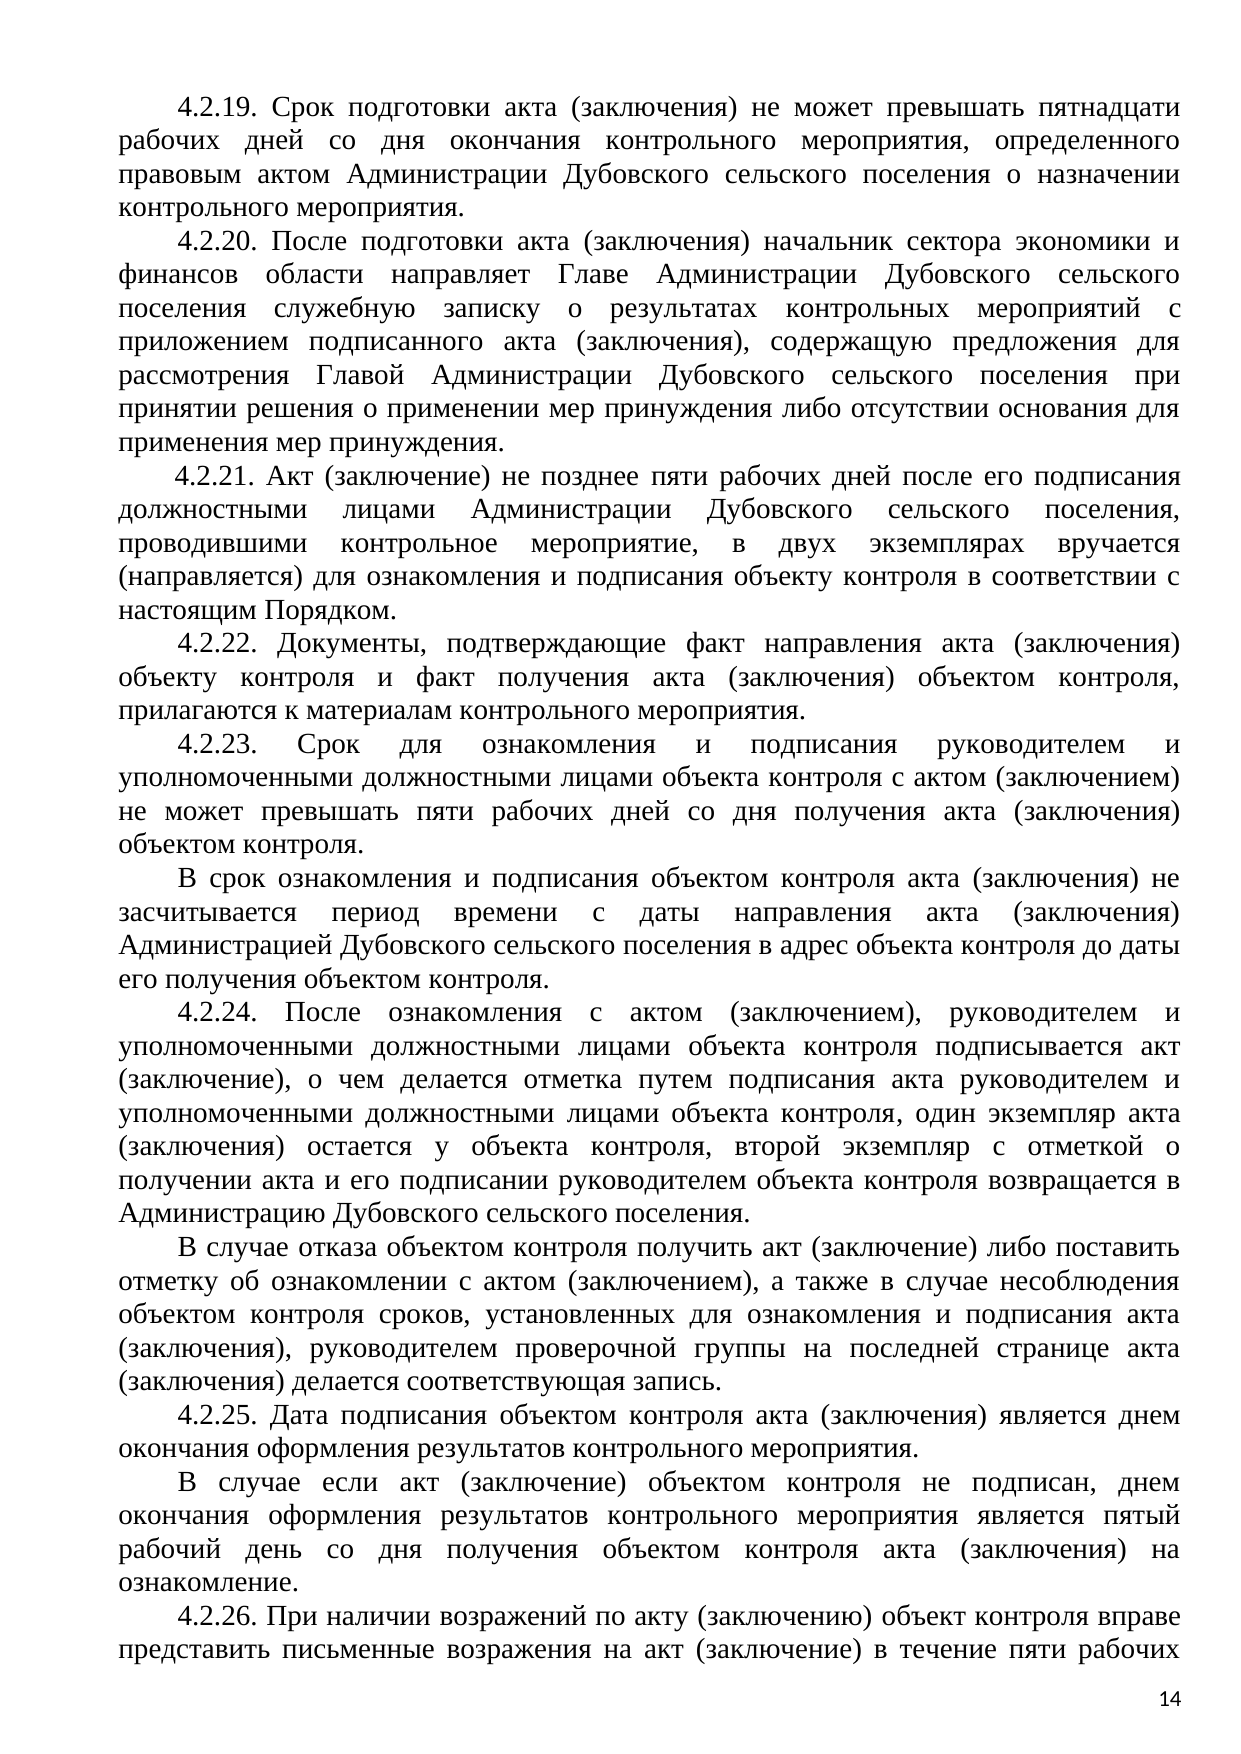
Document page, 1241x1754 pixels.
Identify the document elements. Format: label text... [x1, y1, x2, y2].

text 4.2.20. После подготовки акта (заключения) начальник сектора экономики и финансов области направляет Главе Администрации Дубовского сельского поселения служебную записку о результатах контрольных мероприятий с приложением подписанного акта (заключения), содержащую предложения для рассмотрения Главой Администрации Дубовского сельского поселения при принятии решения о применении мер принуждения либо отсутствии основания для применения мер принуждения. [118, 223, 1181, 458]
text 4.2.19. Срок подготовки акта (заключения) не может превышать пятнадцати рабочих дней со дня окончания контрольного мероприятия, определенного правовым актом Администрации Дубовского сельского поселения о назначении контрольного мероприятия. [118, 89, 1181, 223]
text 4.2.21. Акт (заключение) не позднее пяти рабочих дней после его подписания должностными лицами Администрации Дубовского сельского поселения, проводившими контрольное мероприятие, в двух экземплярах вручается (направляется) для ознакомления и подписания объекту контроля в соответствии с настоящим Порядком. [118, 458, 1181, 625]
text В срок ознакомления и подписания объектом контроля акта (заключения) не засчитывается период времени с даты направления акта (заключения) Администрацией Дубовского сельского поселения в адрес объекта контроля до даты его получения объектом контроля. [118, 860, 1181, 994]
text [118, 1598, 1181, 1665]
text 4.2.25. Дата подписания объектом контроля акта (заключения) является днем окончания оформления результатов контрольного мероприятия. [118, 1397, 1181, 1464]
text В случае если акт (заключение) объектом контроля не подписан, днем окончания оформления результатов контрольного мероприятия является пятый рабочий день со дня получения объектом контроля акта (заключения) на ознакомление. [118, 1464, 1181, 1598]
text 4.2.22. Документы, подтверждающие факт направления акта (заключения) объекту контроля и факт получения акта (заключения) объектом контроля, прилагаются к материалам контрольного мероприятия. [118, 625, 1181, 726]
text В случае отказа объектом контроля получить акт (заключение) либо поставить отметку об ознакомлении с актом (заключением), а также в случае несоблюдения объектом контроля сроков, установленных для ознакомления и подписания акта (заключения), руководителем проверочной группы на последней странице акта (заключения) делается соответствующая запись. [118, 1229, 1181, 1397]
text 4.2.24. После ознакомления с актом (заключением), руководителем и уполномоченными должностными лицами объекта контроля подписывается акт (заключение), о чем делается отметка путем подписания акта руководителем и уполномоченными должностными лицами объекта контроля, один экземпляр акта (заключения) остается у объекта контроля, второй экземпляр с отметкой о получении акта и его подписании руководителем объекта контроля возвращается в Администрацию Дубовского сельского поселения. [118, 994, 1181, 1229]
text 4.2.23. Срок для ознакомления и подписания руководителем и уполномоченными должностными лицами объекта контроля с актом (заключением) не может превышать пяти рабочих дней со дня получения акта (заключения) объектом контроля. [118, 726, 1181, 860]
